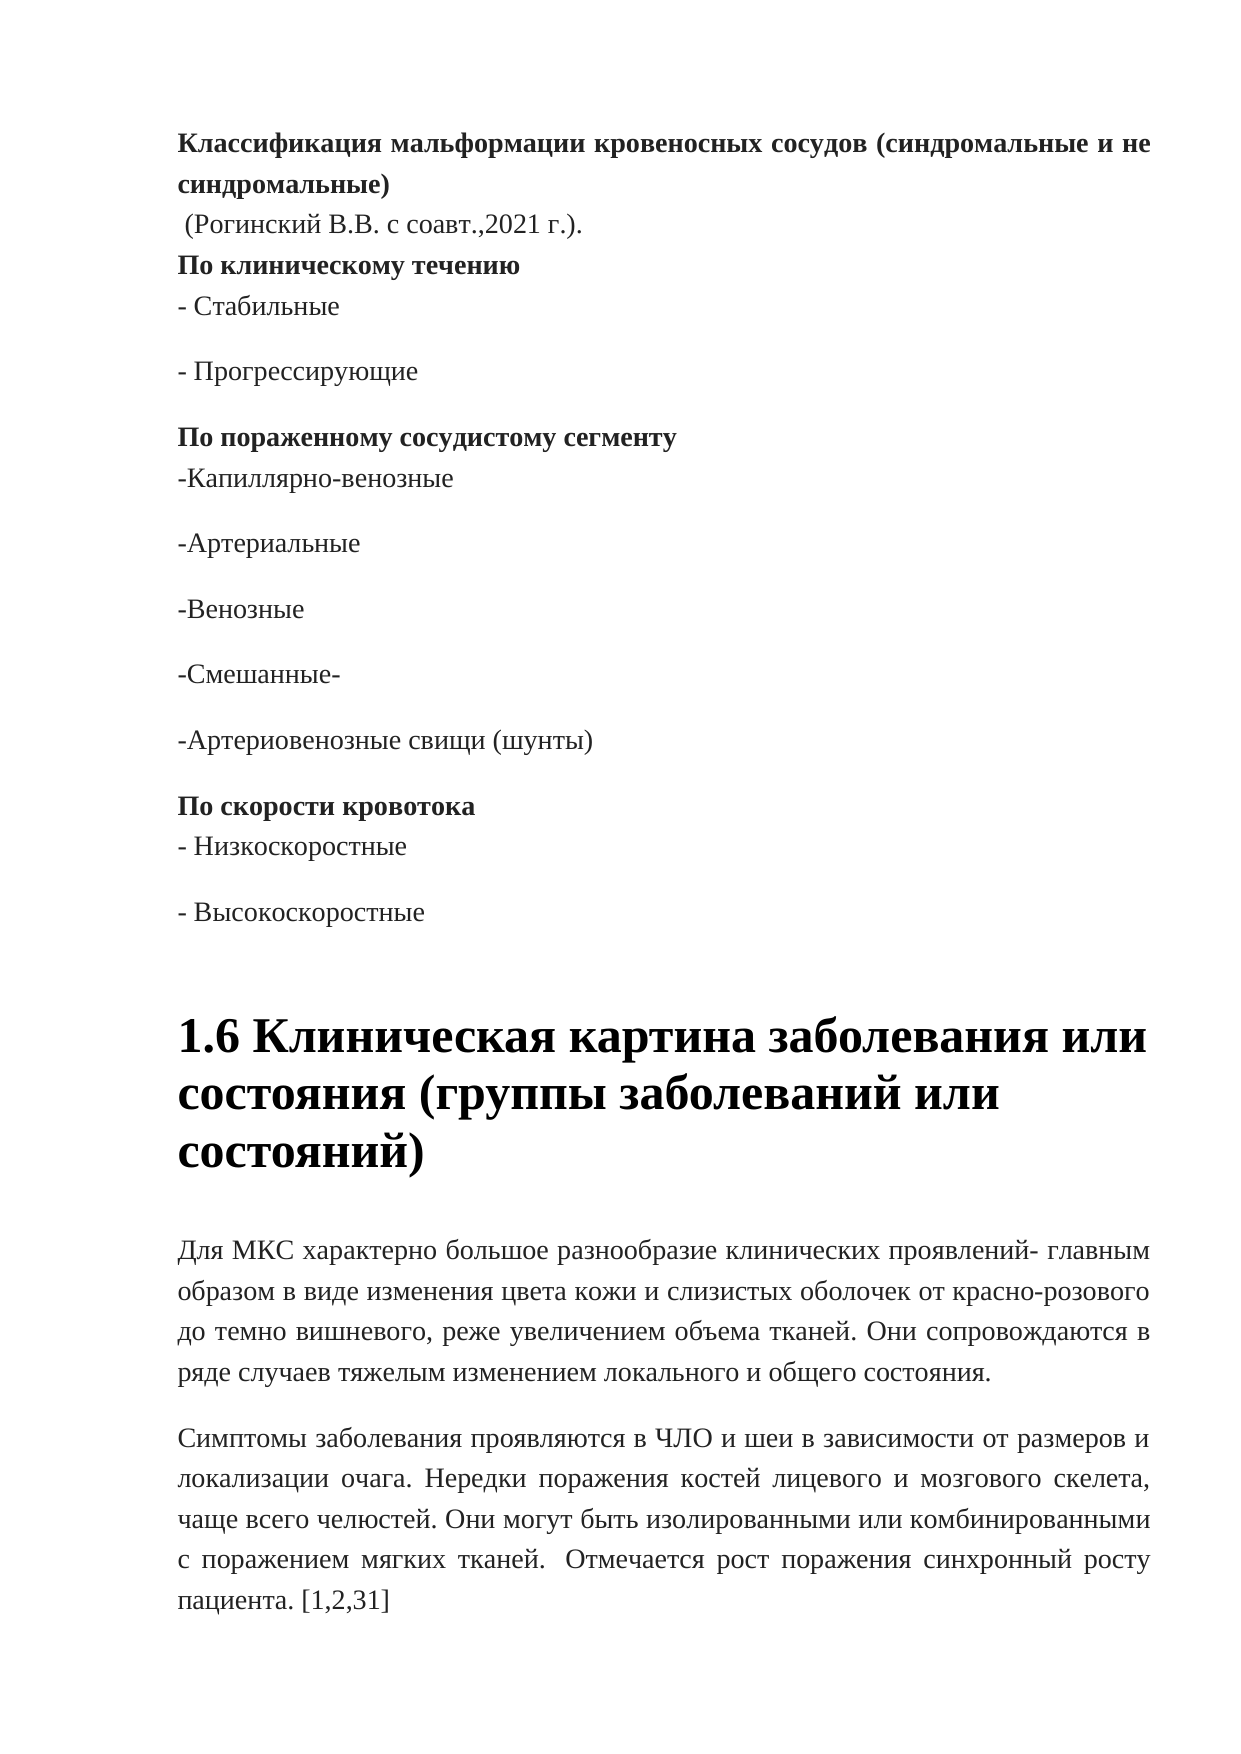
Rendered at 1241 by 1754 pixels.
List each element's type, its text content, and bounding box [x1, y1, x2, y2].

text Для МКС характерно большое разнообразие клинических проявлений- главным образом в виде изменения цвета кожи и слизистых оболочек от красно-розового до темно вишневого, реже увеличением объема тканей. Они сопровождаются в ряде случаев тяжелым изменением локального и общего состояния. [177, 1225, 1152, 1387]
text Симптомы заболевания проявляются в ЧЛО и шеи в зависимости от размеров и локализации очага. Нередки поражения костей лицевого и мозгового скелета, чаще всего челюстей. Они могут быть изолированными или комбинированными с поражением мягких тканей. Отмечается рост поражения синхронный росту пациента. [1,2,31] [177, 1412, 1152, 1616]
text -Артериальные [177, 518, 1152, 559]
text - Прогрессирующие [177, 346, 1152, 387]
text По пораженному сосудистому сегменту [177, 412, 1152, 452]
text -Смешанные- [177, 649, 1152, 690]
text -Венозные [177, 584, 1152, 624]
text 1.6 Клиническая картина заболевания или состояния (группы заболеваний или состояний) [177, 1006, 1152, 1178]
text - Низкоскоростные [177, 821, 1152, 862]
text - Высокоскоростные [177, 887, 1152, 927]
text По скорости кровотока [177, 781, 1152, 821]
text -Артериовенозные свищи (шунты) [177, 715, 1152, 756]
text По клиническому течению [177, 240, 1152, 281]
text Классификация мальформации кровеносных сосудов (синдромальные и не синдромальные) [177, 118, 1152, 199]
text - Стабильные [177, 281, 1152, 321]
text (Рогинский В.В. с соавт.,2021 г.). [177, 199, 1152, 240]
text -Капиллярно-венозные [177, 452, 1152, 493]
